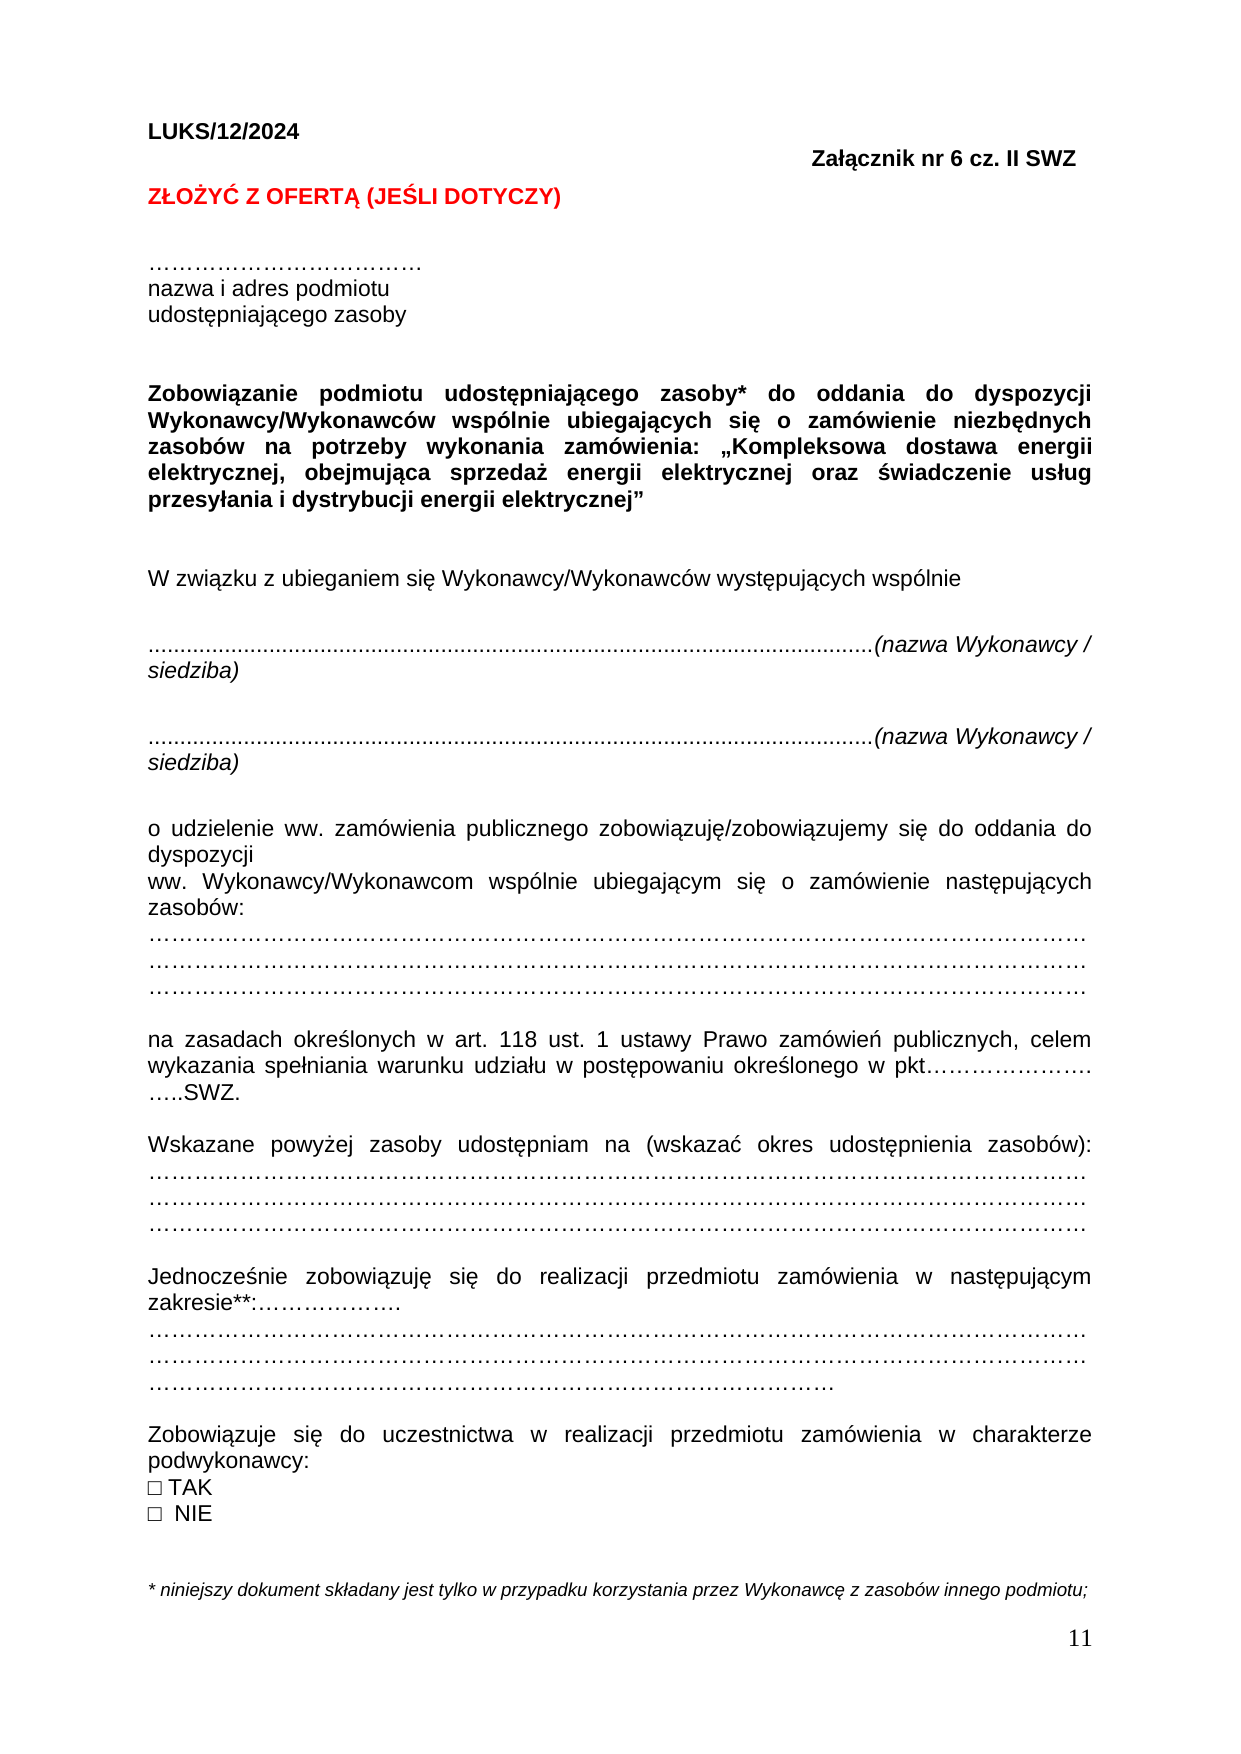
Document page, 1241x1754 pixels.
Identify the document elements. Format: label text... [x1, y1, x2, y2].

text Wskazane powyżej zasoby udostępniam na (wskazać okres udostępnienia zasobów): ……………………………………………………………………………………………………………………………………………………………………………………………………………………………………………………………………………………………………………………………………… [148, 1131, 1092, 1237]
text Zobowiązanie podmiotu udostępniającego zasoby* do oddania do dyspozycji Wykonawcy/Wykonawców wspólnie ubiegających się o zamówienie niezbędnych zasobów na potrzeby wykonania zamówienia: „Kompleksowa dostawa energii elektrycznej, obejmująca sprzedaż energii elektrycznej oraz świadczenie usług przesyłania i dystrybucji energii elektrycznej” [148, 380, 1092, 512]
text na zasadach określonych w art. 118 ust. 1 ustawy Prawo zamówień publicznych, celem wykazania spełniania warunku udziału w postępowaniu określonego w pkt………………….…..SWZ. [148, 1026, 1092, 1105]
text ..................................................................................................................(nazwa Wykonawcy / siedziba) [148, 631, 1092, 683]
text □ TAK [148, 1474, 1092, 1500]
text * niniejszy dokument składany jest tylko w przypadku korzystania przez Wykonawcę z zasobów innego podmiotu; [148, 1579, 1092, 1601]
text …………………………………………………………………………………………………………… [148, 920, 1092, 947]
text ..................................................................................................................(nazwa Wykonawcy / siedziba) [148, 723, 1092, 776]
text …………………………………………………………………………………………………………… [148, 973, 1092, 999]
text nazwa i adres podmiotu udostępniającego zasoby [148, 275, 1092, 328]
text ZŁOŻYĆ Z OFERTĄ (JEŚLI DOTYCZY) [148, 183, 1092, 210]
text ……………………………… [148, 248, 1092, 275]
text Załącznik nr 6 cz. II SWZ [738, 144, 1092, 171]
text …………………………………………………………………………………………………………… [148, 947, 1092, 973]
text LUKS/12/2024 [148, 118, 1092, 144]
text Zobowiązuje się do uczestnictwa w realizacji przedmiotu zamówienia w charakterze podwykonawcy: [148, 1421, 1092, 1474]
text Jednocześnie zobowiązuję się do realizacji przedmiotu zamówienia w następującym zakresie**:……………….………………………………………………………………………………………………………………………………………………………………………………………………………………………………………………………………………………………………………… [148, 1263, 1092, 1395]
text □ NIE [148, 1500, 1092, 1527]
text W związku z ubieganiem się Wykonawcy/Wykonawców występujących wspólnie [148, 565, 1092, 591]
text o udzielenie ww. zamówienia publicznego zobowiązuję/zobowiązujemy się do oddania do dyspozycji ww. Wykonawcy/Wykonawcom wspólnie ubiegającym się o zamówienie następujących zasobów: [148, 815, 1092, 920]
